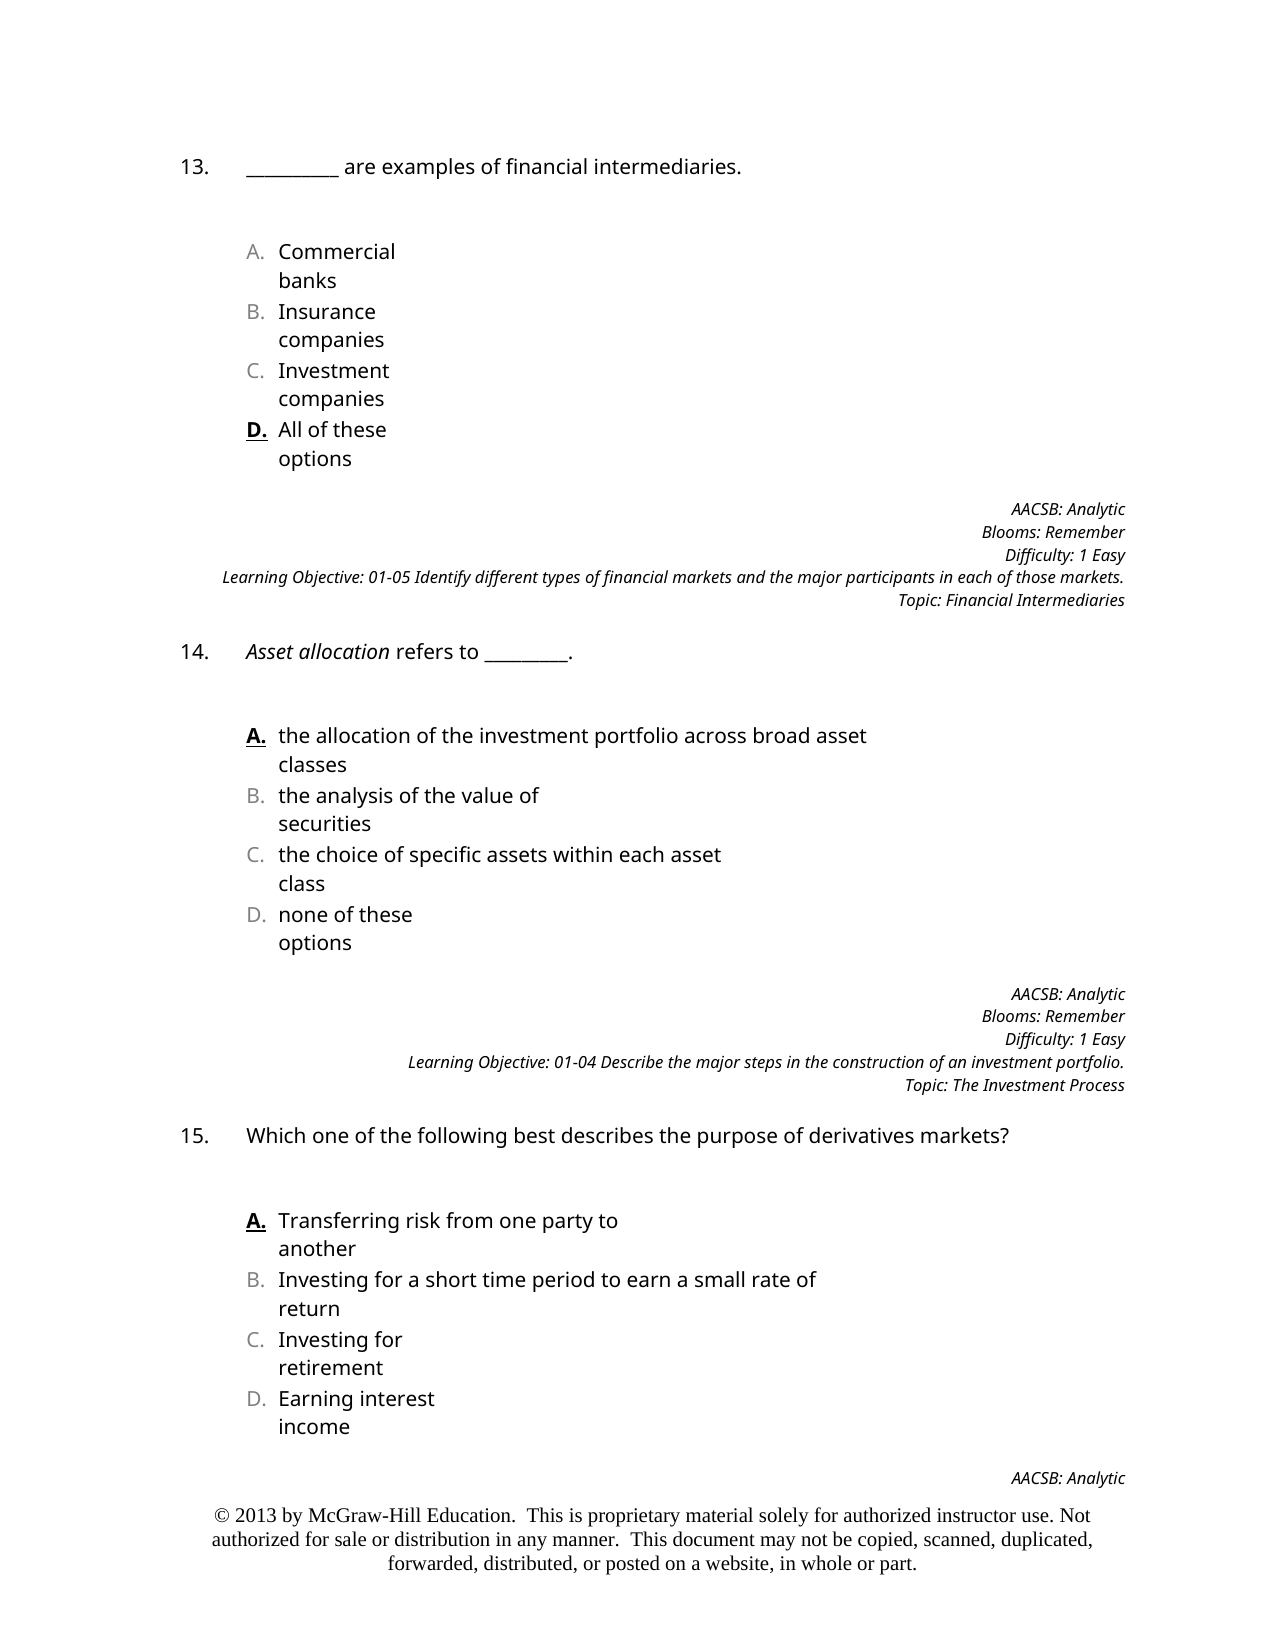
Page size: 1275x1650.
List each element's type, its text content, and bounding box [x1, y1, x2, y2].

table_header AACSB: Analytic Blooms: Remember Difficulty: 1 Easy Learning Objective: 01-05 Identify different types of financial markets and the major participants in each of those markets. Topic: Financial Intermediaries [180, 498, 1125, 634]
table_header 15. [180, 1121, 246, 1441]
table_header Asset allocation refers to _________. [246, 637, 1125, 957]
table_header Which one of the following best describes the purpose of derivatives markets? [246, 1121, 1125, 1441]
table_header __________ are examples of financial intermediaries. [246, 153, 1125, 472]
table_header 13. [180, 153, 246, 472]
table_header AACSB: Analytic Blooms: Remember Difficulty: 1 Easy Learning Objective: 01-04 Describe the major steps in the construction of an investment portfolio. Topic: The Investment Process [180, 982, 1125, 1118]
table_header 14. [180, 637, 246, 957]
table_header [180, 1467, 1125, 1489]
